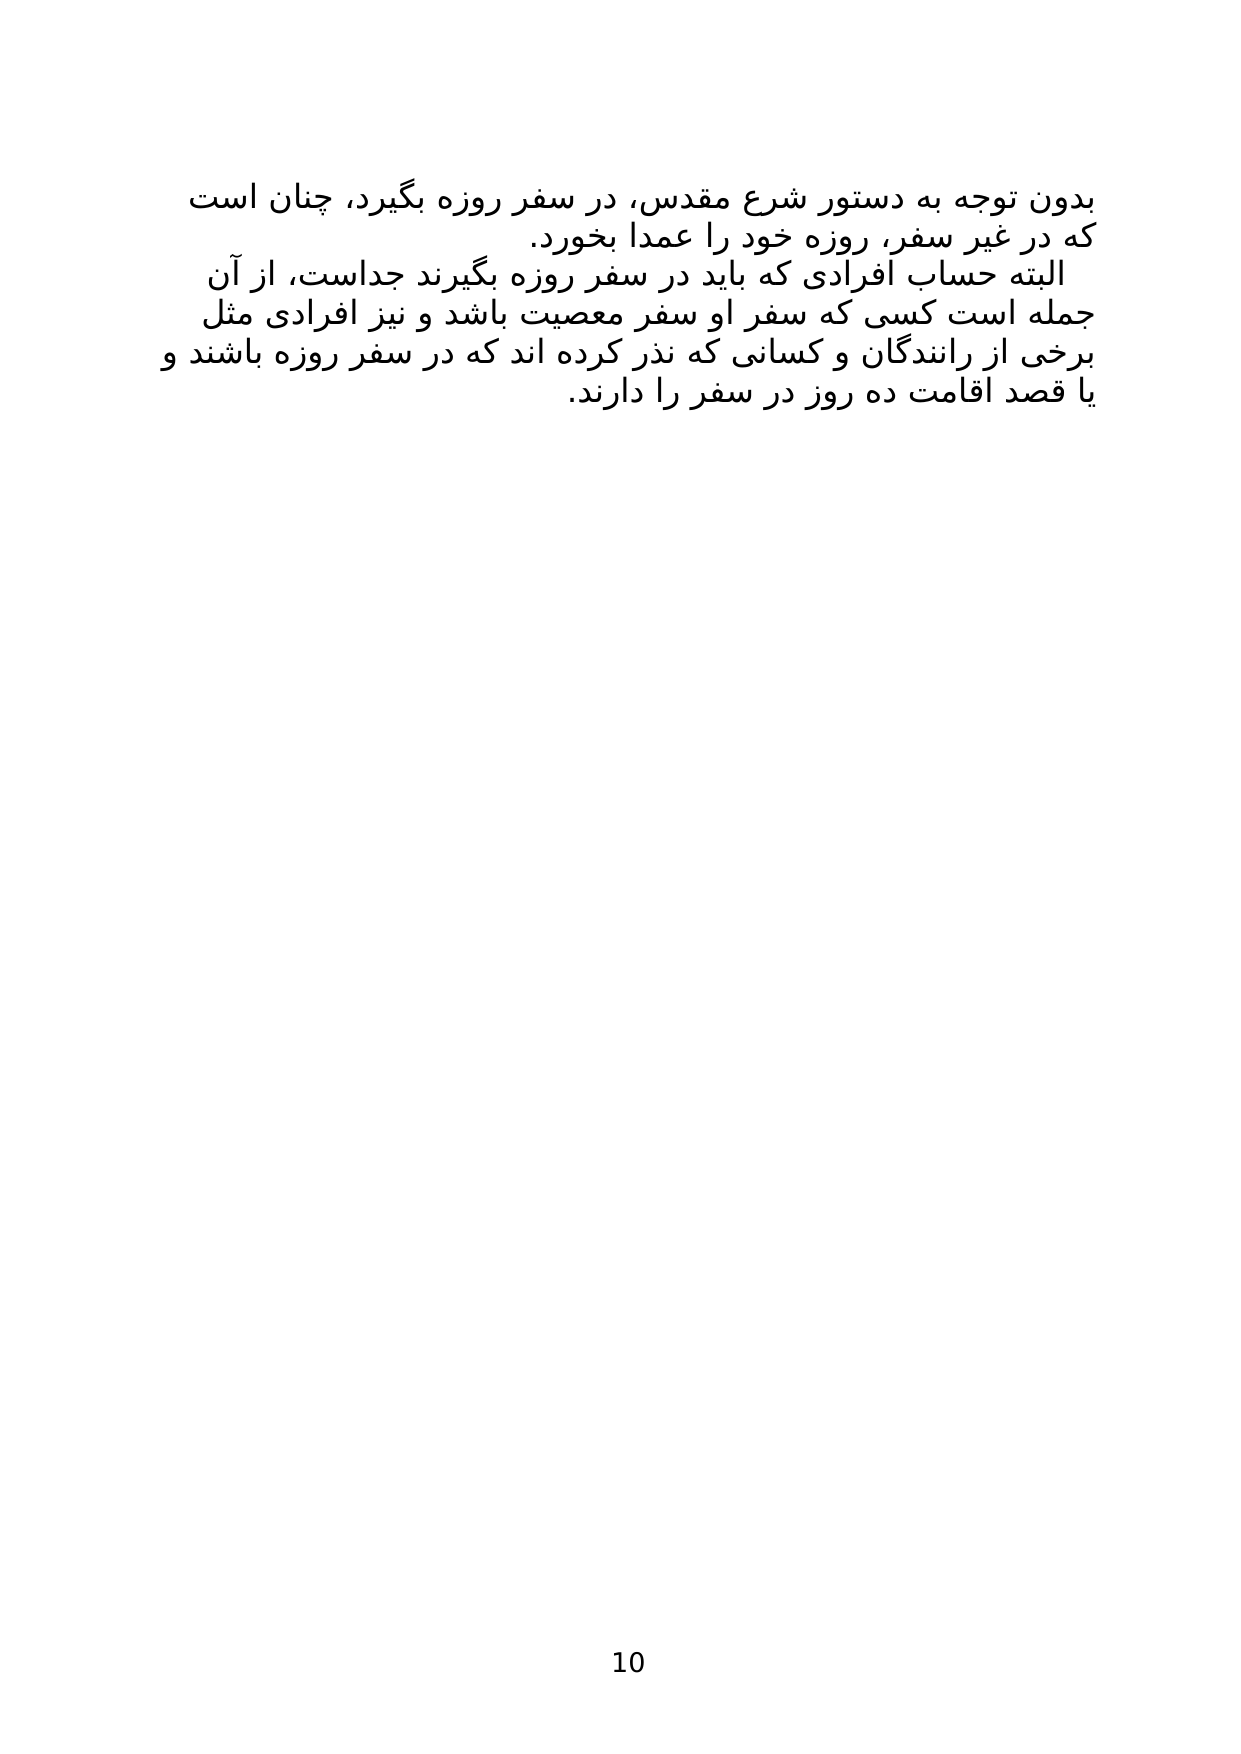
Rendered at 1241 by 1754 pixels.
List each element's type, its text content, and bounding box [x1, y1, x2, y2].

text البته حساب افرادى كه باید در سفر روزه بگیرند جداست، از آن جمله است كسى كه سفر او سفر معصیت باشد و نیز افرادى مثل برخى از رانندگان و كسانى كه نذر كرده اند كه در سفر روزه باشند و یا قصد اقامت ده روز در سفر را دارند. [159, 255, 1097, 410]
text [159, 177, 1097, 255]
